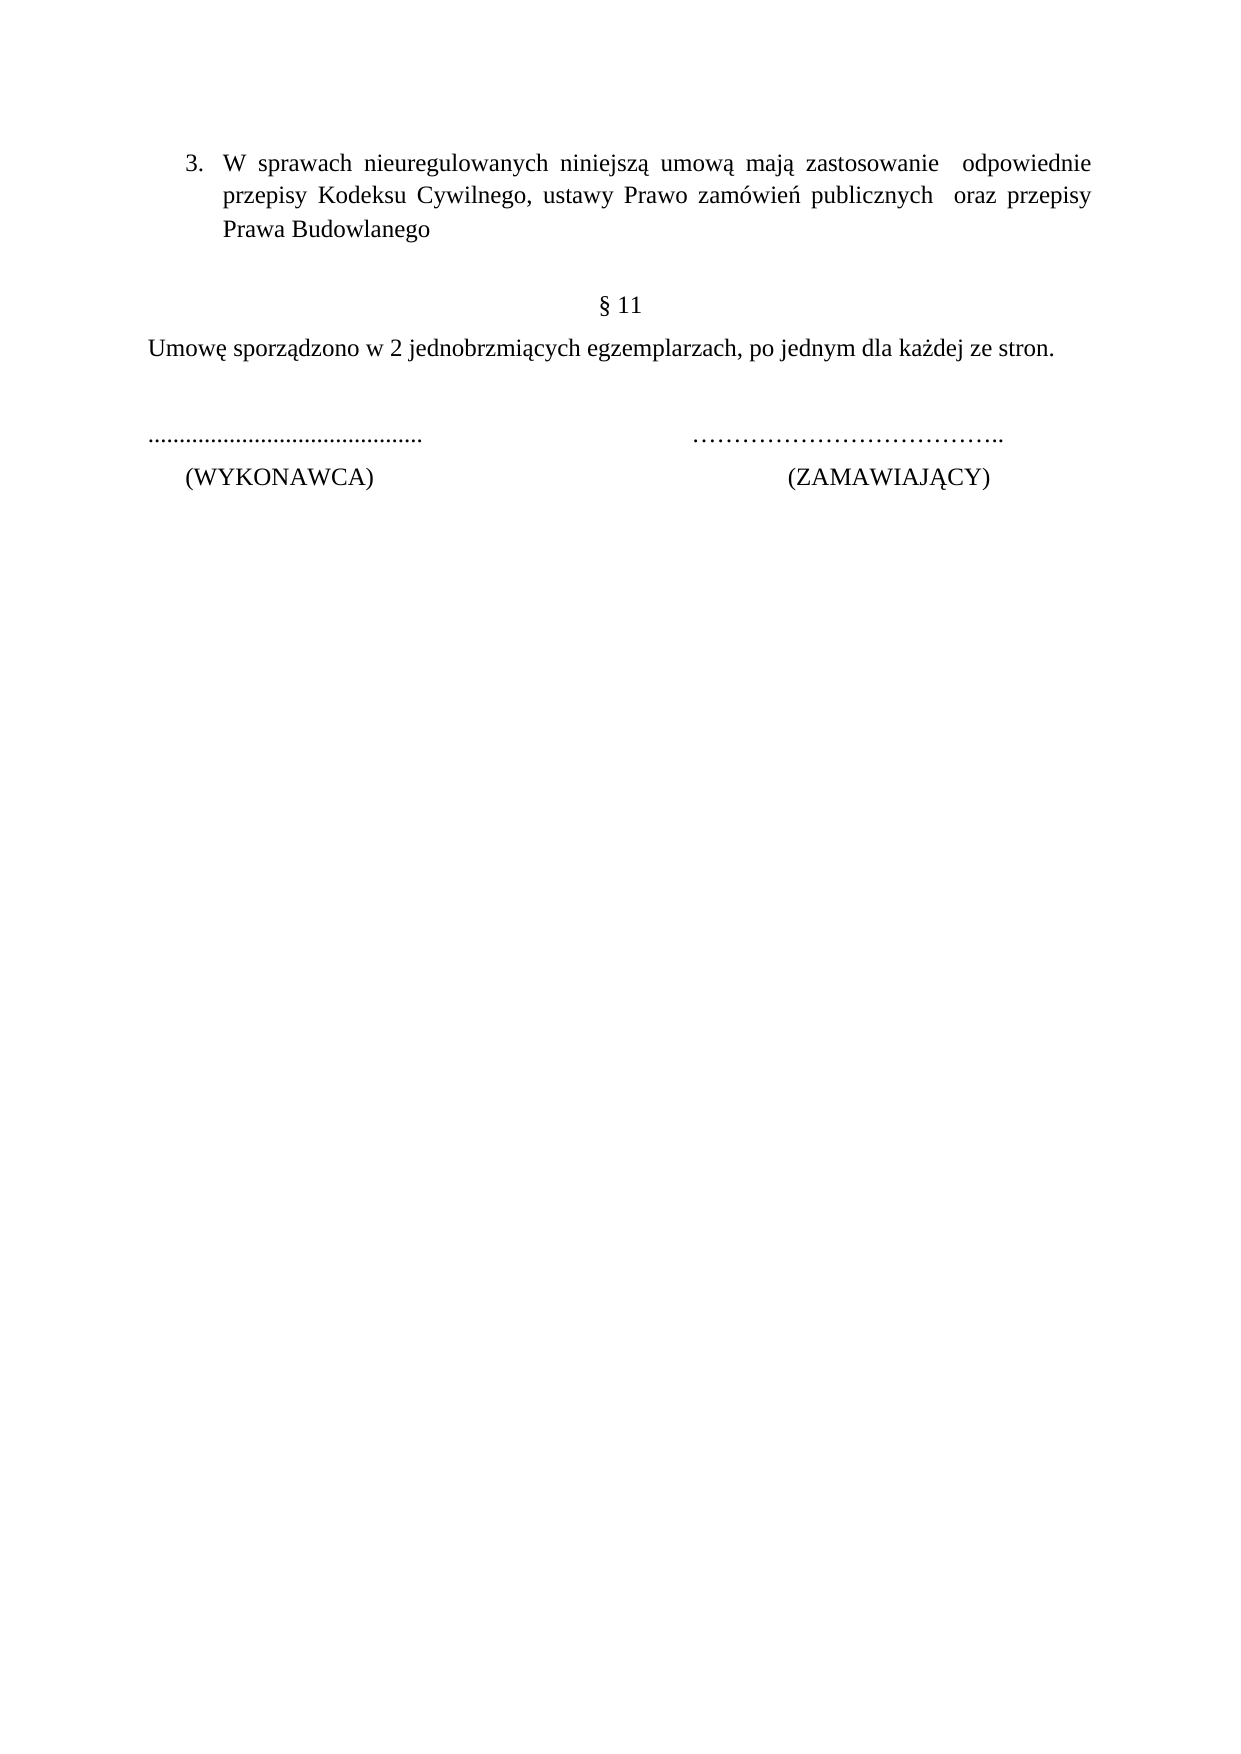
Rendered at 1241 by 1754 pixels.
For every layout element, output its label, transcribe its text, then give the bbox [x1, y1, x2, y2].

text § 11 [148, 290, 1093, 318]
text (WYKONAWCA) (ZAMAWIAJĄCY) [148, 462, 1093, 491]
text ............................................ ……………………………….. [148, 419, 1093, 448]
list W sprawach nieuregulowanych niniejszą umową mają zastosowanie odpowiednie przepisy , ustawy Prawo zamówień publicznych oraz przepisy Prawa Budowlanego [185, 148, 1093, 242]
text Umowę sporządzono w 2 jednobrzmiących egzemplarzach, po jednym dla każdej ze stron. [148, 333, 1093, 362]
